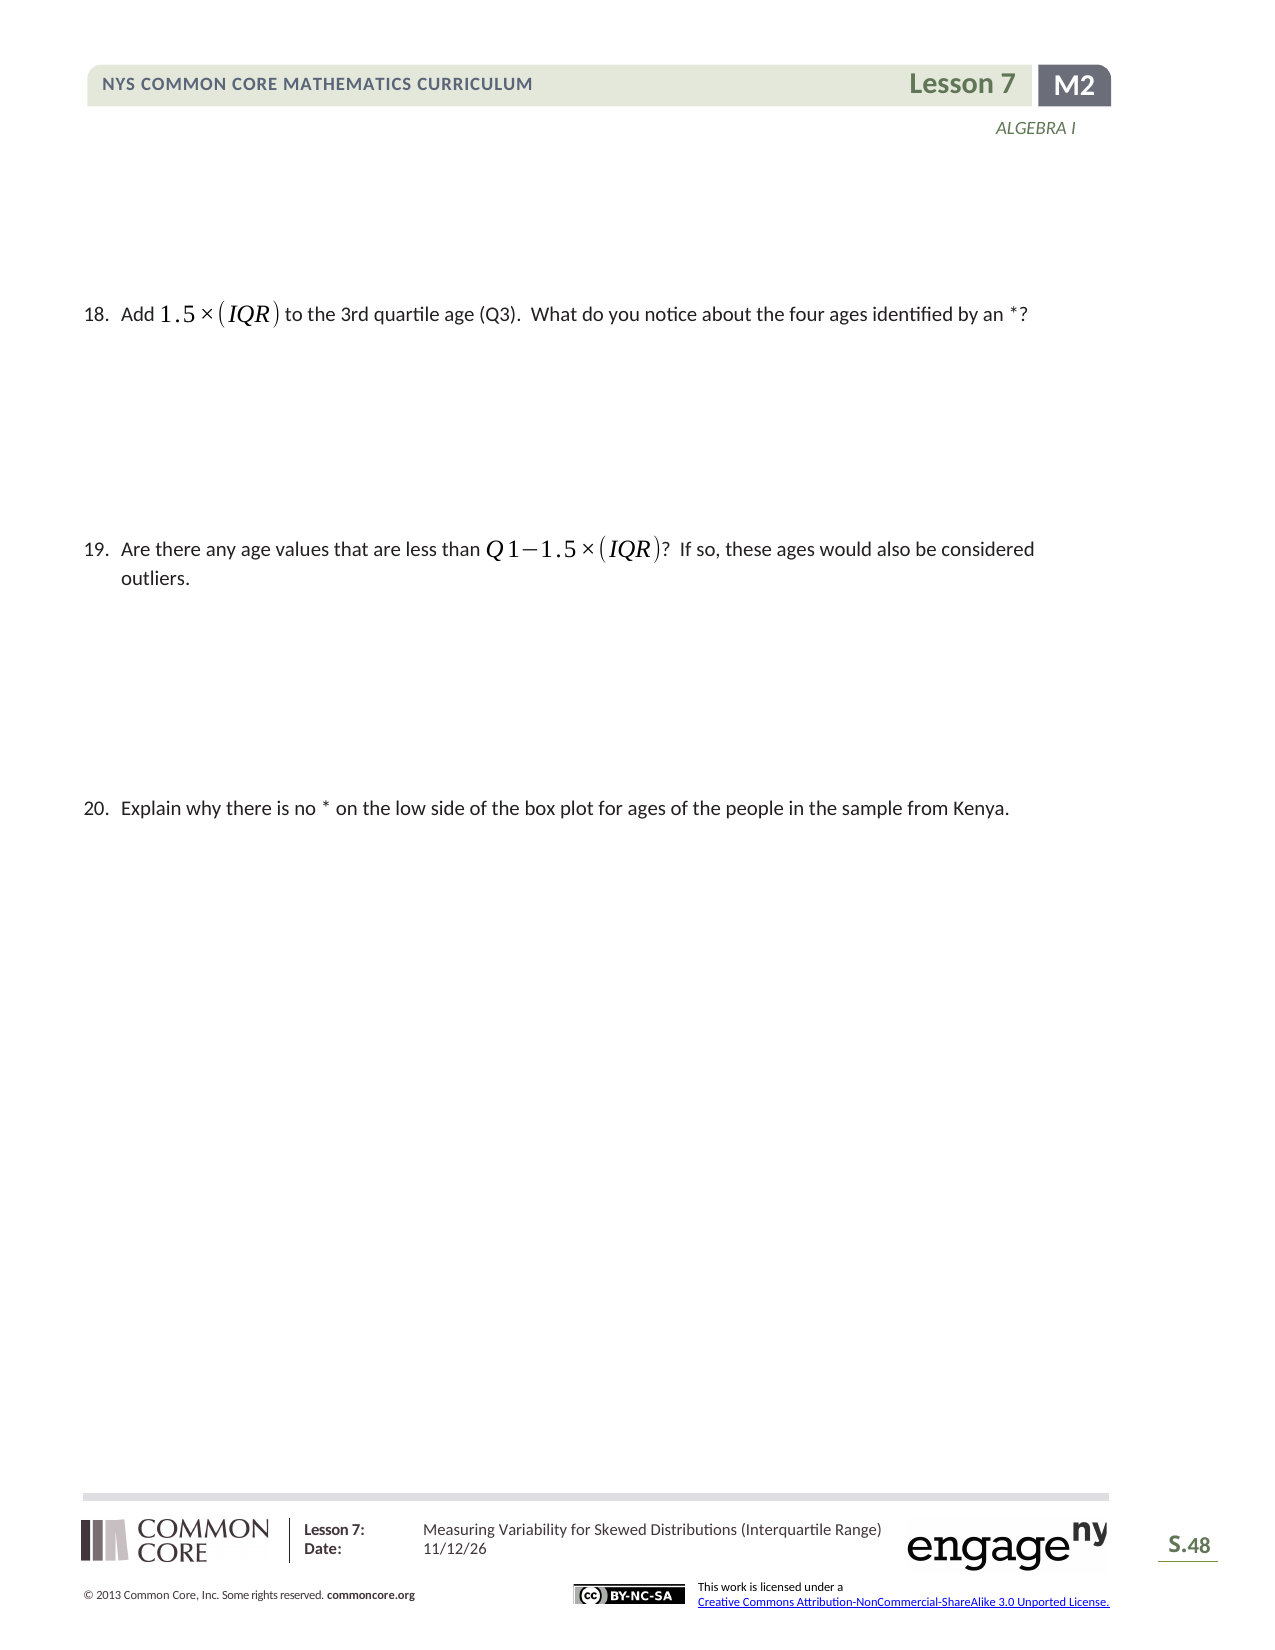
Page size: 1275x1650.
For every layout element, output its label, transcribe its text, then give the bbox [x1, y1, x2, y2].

text Explain why there is no * on the low side of the box plot for ages of the people in the sample from Kenya. [83, 795, 1108, 821]
picture [906, 1518, 1107, 1573]
text Add to the 3rd quartile age (Q3). What do you notice about the four ages identified by an *? [83, 299, 1108, 329]
picture [81, 1517, 269, 1562]
text Are there any age values that are less than ? If so, these ages would also be considered outliers. [83, 534, 1108, 590]
picture [572, 1584, 685, 1604]
